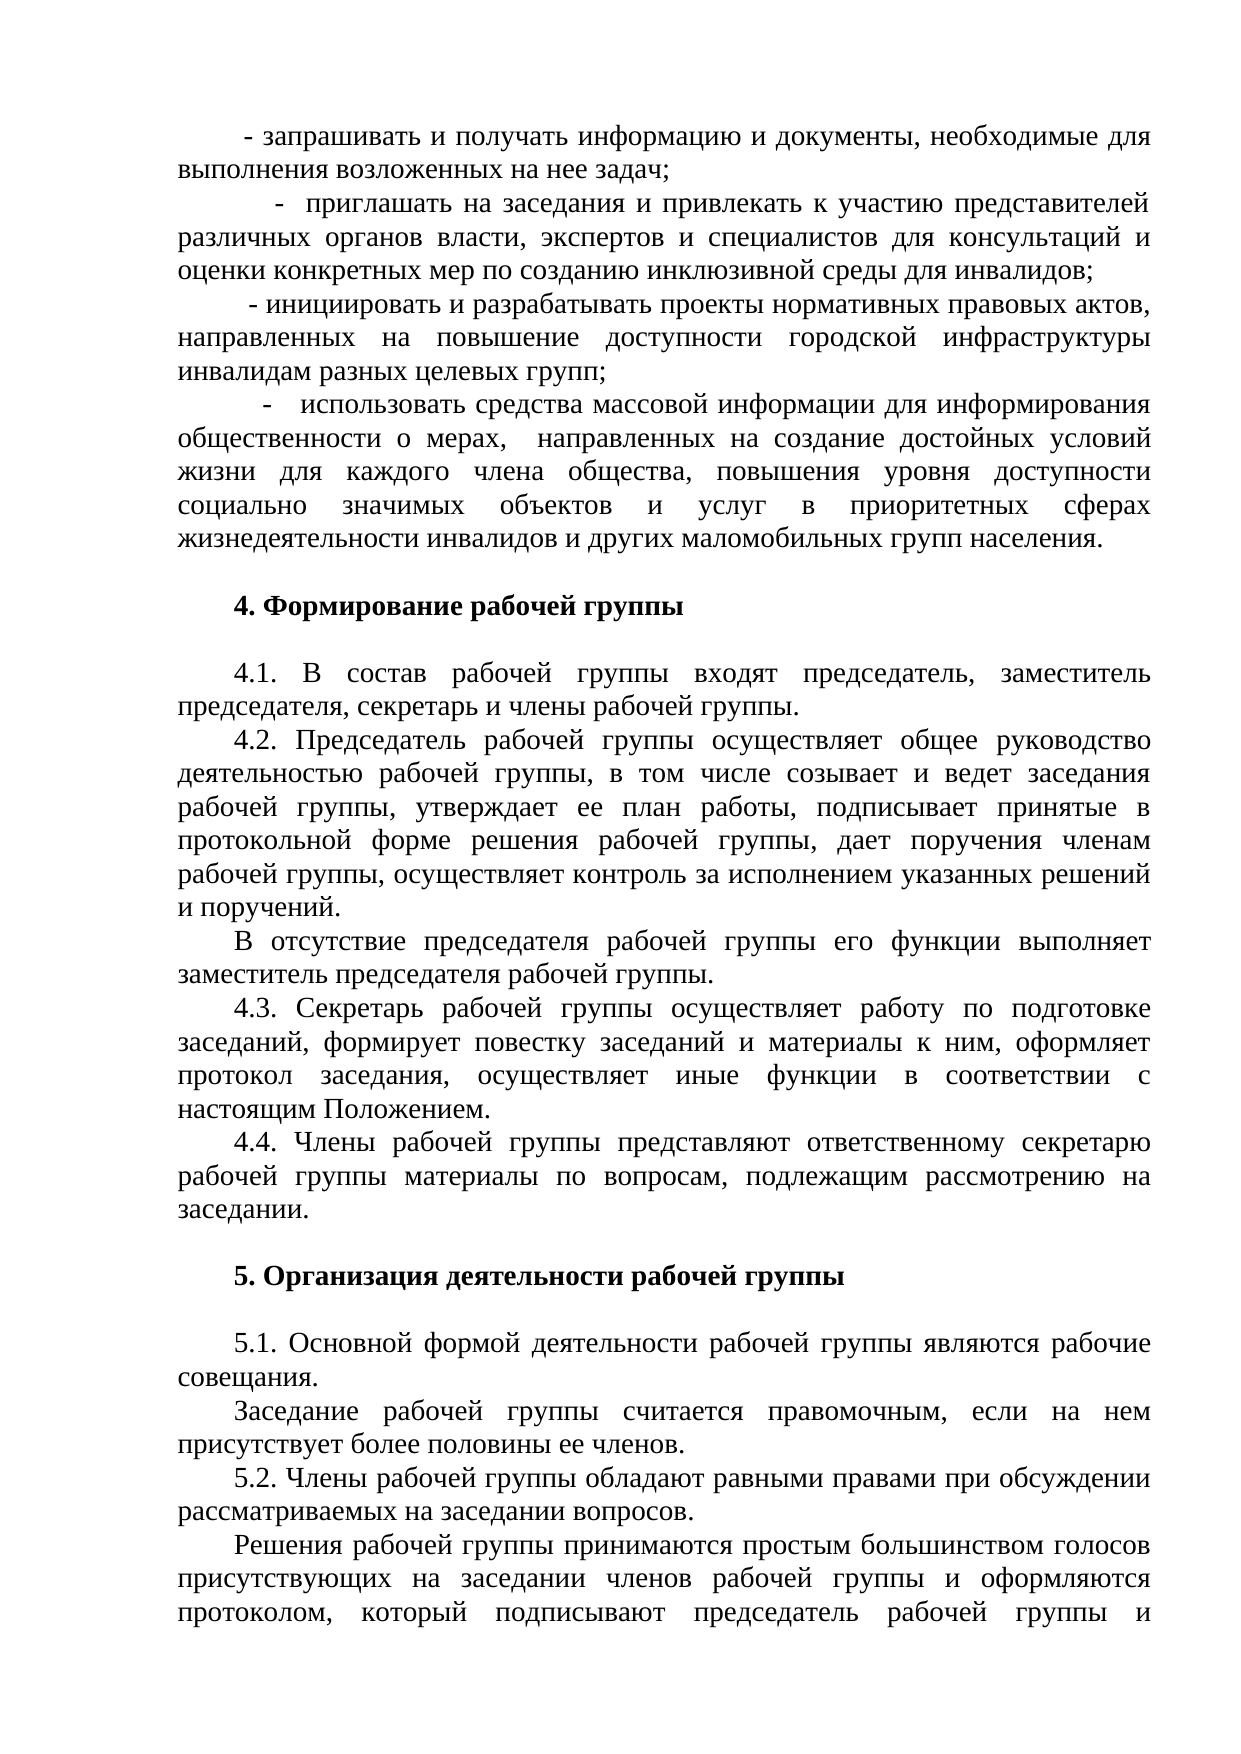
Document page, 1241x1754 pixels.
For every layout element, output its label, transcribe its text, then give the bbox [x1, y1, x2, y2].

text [177, 1527, 1152, 1627]
title 4. Формирование рабочей группы [177, 588, 1152, 621]
text - инициировать и разрабатывать проекты нормативных правовых актов, направленных на повышение доступности городской инфраструктуры инвалидам разных целевых групп; [177, 286, 1152, 386]
text - использовать средства массовой информации для информирования общественности о мерах, направленных на создание достойных условий жизни для каждого члена общества, повышения уровня доступности социально значимых объектов и услуг в приоритетных сферах жизнедеятельности инвалидов и других маломобильных групп населения. [177, 386, 1152, 554]
text Заседание рабочей группы считается правомочным, если на нем присутствует более половины ее членов. [177, 1393, 1152, 1460]
text 4.4. Члены рабочей группы представляют ответственному секретарю рабочей группы материалы по вопросам, подлежащим рассмотрению на заседании. [177, 1124, 1152, 1225]
text В отсутствие председателя рабочей группы его функции выполняет заместитель председателя рабочей группы. [177, 923, 1152, 990]
text - приглашать на заседания и привлекать к участию представителей различных органов власти, экспертов и специалистов для консультаций и оценки конкретных мер по созданию инклюзивной среды для инвалидов; [177, 185, 1152, 286]
text 5.1. Основной формой деятельности рабочей группы являются рабочие совещания. [177, 1326, 1152, 1393]
text 4.2. Председатель рабочей группы осуществляет общее руководство деятельностью рабочей группы, в том числе созывает и ведет заседания рабочей группы, утверждает ее план работы, подписывает принятые в протокольной форме решения рабочей группы, дает поручения членам рабочей группы, осуществляет контроль за исполнением указанных решений и поручений. [177, 722, 1152, 923]
text 4.1. В состав рабочей группы входят председатель, заместитель председателя, секретарь и члены рабочей группы. [177, 655, 1152, 722]
title 5. Организация деятельности рабочей группы [177, 1258, 1152, 1292]
text 4.3. Секретарь рабочей группы осуществляет работу по подготовке заседаний, формирует повестку заседаний и материалы к ним, оформляет протокол заседания, осуществляет иные функции в соответствии с настоящим Положением. [177, 990, 1152, 1124]
text 5.2. Члены рабочей группы обладают равными правами при обсуждении рассматриваемых на заседании вопросов. [177, 1460, 1152, 1527]
text - запрашивать и получать информацию и документы, необходимые для выполнения возложенных на нее задач; [177, 118, 1152, 185]
